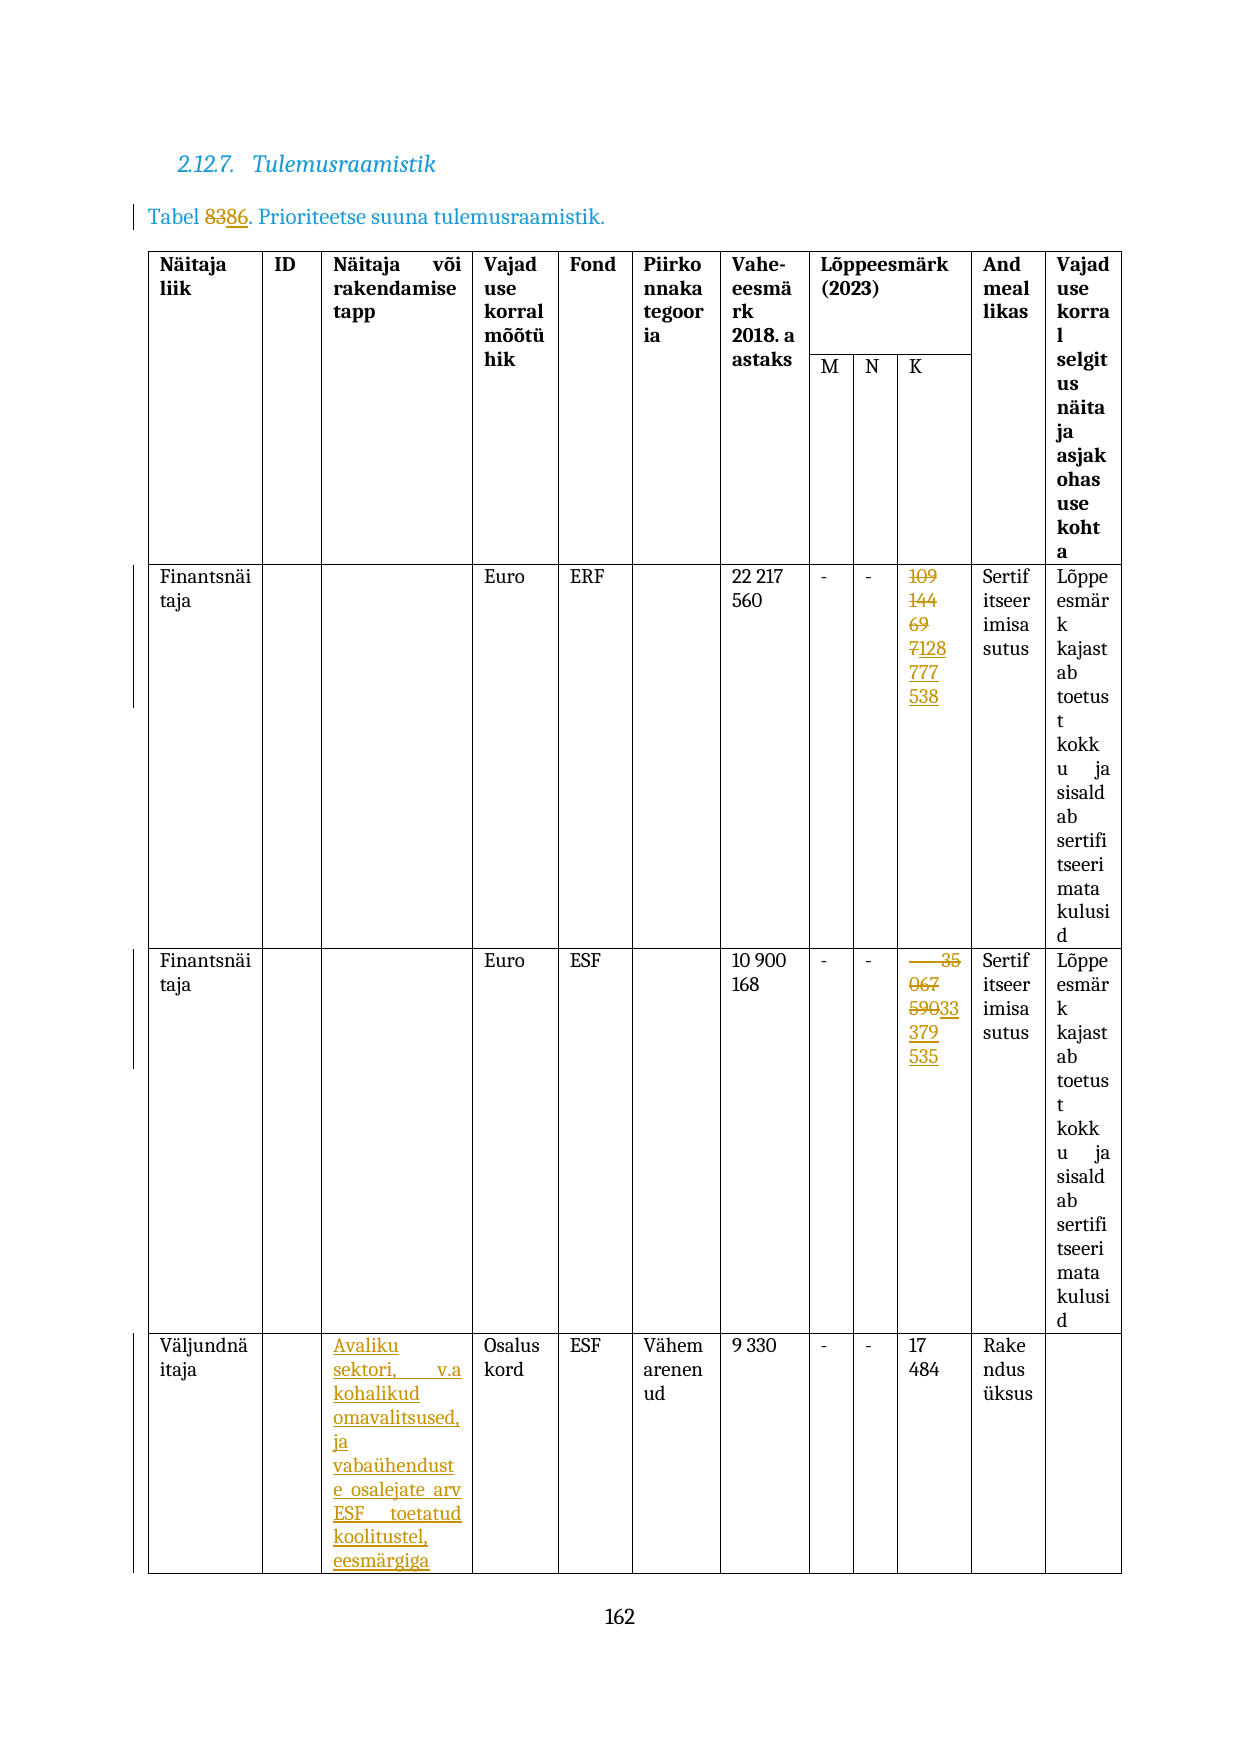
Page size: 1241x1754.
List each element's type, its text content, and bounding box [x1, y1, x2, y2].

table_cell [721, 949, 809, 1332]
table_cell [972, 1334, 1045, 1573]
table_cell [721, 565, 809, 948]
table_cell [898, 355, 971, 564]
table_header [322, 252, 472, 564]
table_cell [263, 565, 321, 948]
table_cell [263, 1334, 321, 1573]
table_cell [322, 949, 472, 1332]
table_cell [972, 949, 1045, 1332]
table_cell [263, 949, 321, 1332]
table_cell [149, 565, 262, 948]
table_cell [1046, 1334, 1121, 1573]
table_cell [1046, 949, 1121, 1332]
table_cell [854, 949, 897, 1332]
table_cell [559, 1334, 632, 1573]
list Tulemusraamistik [177, 150, 1092, 179]
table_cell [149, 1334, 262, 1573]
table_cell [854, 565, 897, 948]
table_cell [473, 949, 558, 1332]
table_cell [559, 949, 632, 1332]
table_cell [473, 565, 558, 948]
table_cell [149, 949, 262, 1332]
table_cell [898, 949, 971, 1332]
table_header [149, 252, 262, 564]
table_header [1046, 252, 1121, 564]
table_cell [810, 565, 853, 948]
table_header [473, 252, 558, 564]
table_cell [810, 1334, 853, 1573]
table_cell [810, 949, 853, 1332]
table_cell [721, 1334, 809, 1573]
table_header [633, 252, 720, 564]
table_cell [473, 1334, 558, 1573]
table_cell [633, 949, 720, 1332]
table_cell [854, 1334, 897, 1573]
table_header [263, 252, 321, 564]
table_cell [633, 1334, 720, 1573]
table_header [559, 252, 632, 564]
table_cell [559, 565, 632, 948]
text Tabel . Prioriteetse suuna tulemusraamistik. [148, 204, 1092, 230]
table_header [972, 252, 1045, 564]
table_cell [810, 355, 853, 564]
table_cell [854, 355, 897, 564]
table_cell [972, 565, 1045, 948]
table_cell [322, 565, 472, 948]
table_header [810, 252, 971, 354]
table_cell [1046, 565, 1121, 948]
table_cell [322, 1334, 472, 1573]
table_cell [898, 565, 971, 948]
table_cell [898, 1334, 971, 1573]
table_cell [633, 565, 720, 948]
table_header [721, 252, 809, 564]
